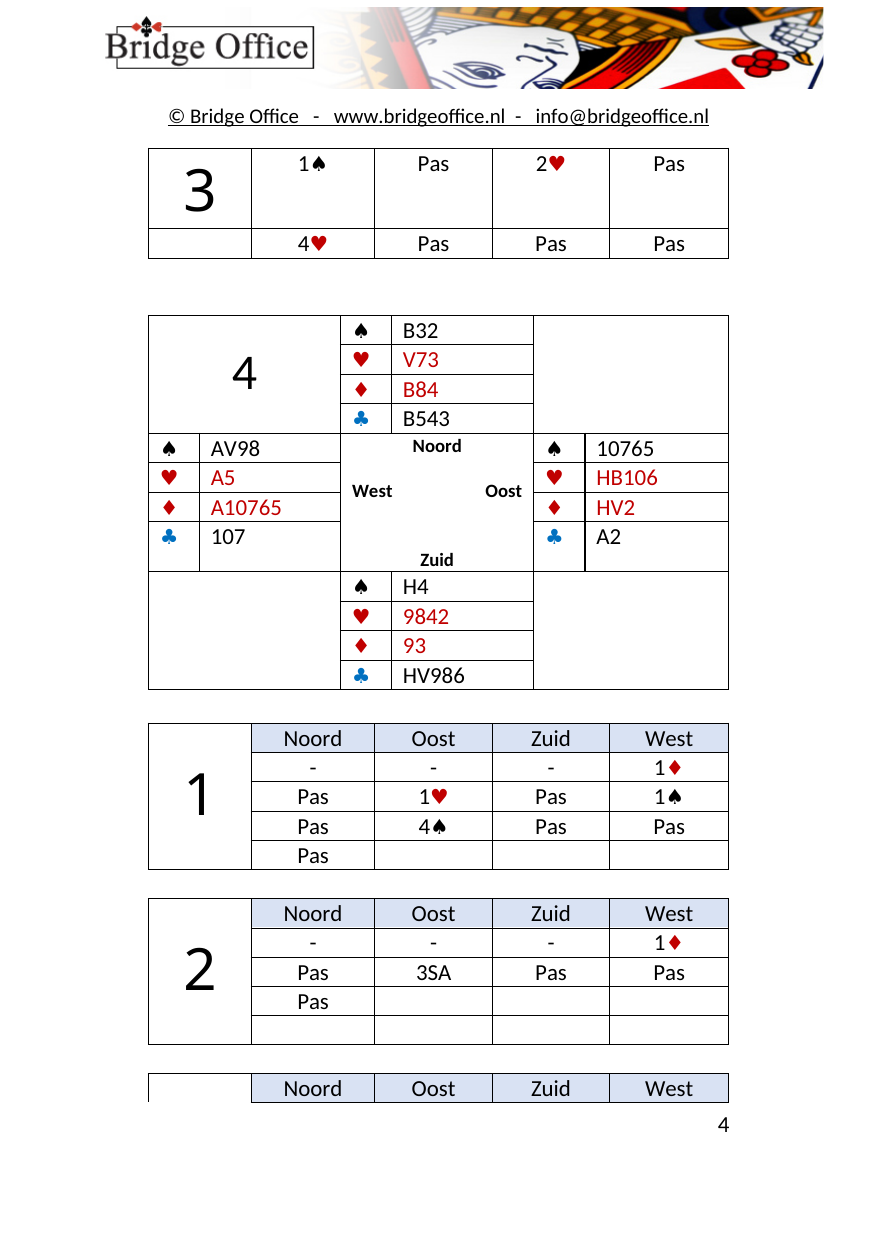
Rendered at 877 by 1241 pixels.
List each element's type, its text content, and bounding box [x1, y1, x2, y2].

table_cell [341, 661, 391, 689]
table_cell - [493, 753, 609, 781]
table_cell Pas [610, 958, 728, 986]
table_cell HV986 [392, 661, 533, 689]
table_cell [493, 1016, 609, 1044]
table_header Zuid [493, 899, 609, 927]
table_cell [610, 841, 728, 869]
table_cell 93 [392, 631, 533, 660]
table_cell [341, 631, 391, 660]
table_cell 1♠ [252, 149, 374, 228]
table_cell AV98 [200, 434, 340, 462]
table_cell [534, 522, 584, 571]
table_cell [149, 229, 251, 258]
table_cell [149, 840, 251, 869]
table_cell [341, 572, 391, 601]
table_cell HV2 [586, 493, 728, 521]
table_cell Pas [493, 812, 609, 840]
table_cell 10765 [586, 434, 728, 462]
table_cell 2 [149, 928, 251, 1015]
table_cell Pas [493, 229, 609, 258]
table_header [149, 1074, 251, 1102]
table_cell [149, 522, 199, 571]
table_cell [534, 493, 584, 521]
table_cell V73 [392, 345, 533, 374]
table_header West [610, 899, 728, 927]
table_header Oost [375, 724, 492, 752]
table_header Noord [252, 899, 374, 927]
table_cell Pas [252, 841, 374, 869]
table_cell 1♦ [610, 753, 728, 781]
table_cell Noord West Oost Zuid [341, 434, 533, 571]
table_header 4 [149, 316, 340, 433]
table_cell [149, 463, 199, 492]
table_cell [610, 987, 728, 1015]
table_header B32 [392, 316, 533, 344]
table_header Oost [375, 1074, 492, 1102]
table_cell [534, 434, 584, 462]
table_cell 4♥ [252, 229, 374, 258]
table_cell 2♥ [493, 149, 609, 228]
table_cell B543 [392, 404, 533, 433]
table_cell Pas [252, 987, 374, 1015]
table_cell [149, 1015, 251, 1044]
table_cell Pas [252, 812, 374, 840]
picture [78, 7, 824, 89]
table_cell 1♥ [375, 782, 492, 811]
table_header Zuid [493, 1074, 609, 1102]
table_cell - [493, 929, 609, 957]
table_cell [375, 987, 492, 1015]
table_cell HB106 [586, 463, 728, 492]
table_cell [375, 1016, 492, 1044]
table_cell Pas [493, 958, 609, 986]
table_cell [375, 841, 492, 869]
table_cell B84 [392, 375, 533, 403]
table_cell 9842 [392, 602, 533, 630]
table_cell [149, 572, 340, 689]
table_cell A5 [200, 463, 340, 492]
table_cell [610, 1016, 728, 1044]
table_cell 1♦ [610, 929, 728, 957]
table_cell 1♠ [610, 782, 728, 811]
table_cell 4♠ [375, 812, 492, 840]
table_cell 1 [149, 752, 251, 840]
table_cell - [252, 929, 374, 957]
table_cell [493, 841, 609, 869]
table_cell Pas [610, 149, 728, 228]
table_cell H4 [392, 572, 533, 601]
table_header [341, 316, 391, 344]
table_cell Pas [375, 149, 492, 228]
table_header Oost [375, 899, 492, 927]
table_header Noord [252, 724, 374, 752]
table_cell A2 [586, 522, 728, 571]
table_cell [252, 1016, 374, 1044]
table_cell Pas [375, 229, 492, 258]
table_cell Pas [252, 782, 374, 811]
table_cell 107 [200, 522, 340, 571]
table_cell - [375, 753, 492, 781]
table_header West [610, 724, 728, 752]
table_header Noord [252, 1074, 374, 1102]
table_cell A10765 [200, 493, 340, 521]
table_cell - [252, 753, 374, 781]
table_cell [534, 463, 584, 492]
table_cell 3SA [375, 958, 492, 986]
table_cell Pas [610, 812, 728, 840]
table_cell - [375, 929, 492, 957]
table_cell [493, 987, 609, 1015]
table_header West [610, 1074, 728, 1102]
table_cell [341, 602, 391, 630]
table_cell [534, 572, 728, 689]
table_header [149, 899, 251, 927]
table_cell [149, 434, 199, 462]
table_cell [341, 375, 391, 403]
table_cell [341, 345, 391, 374]
table_cell [149, 493, 199, 521]
table_header [534, 316, 728, 433]
table_cell Pas [610, 229, 728, 258]
table_cell Pas [252, 958, 374, 986]
table_cell Pas [493, 782, 609, 811]
table_header [149, 724, 251, 752]
table_header Zuid [493, 724, 609, 752]
table_cell [341, 404, 391, 433]
